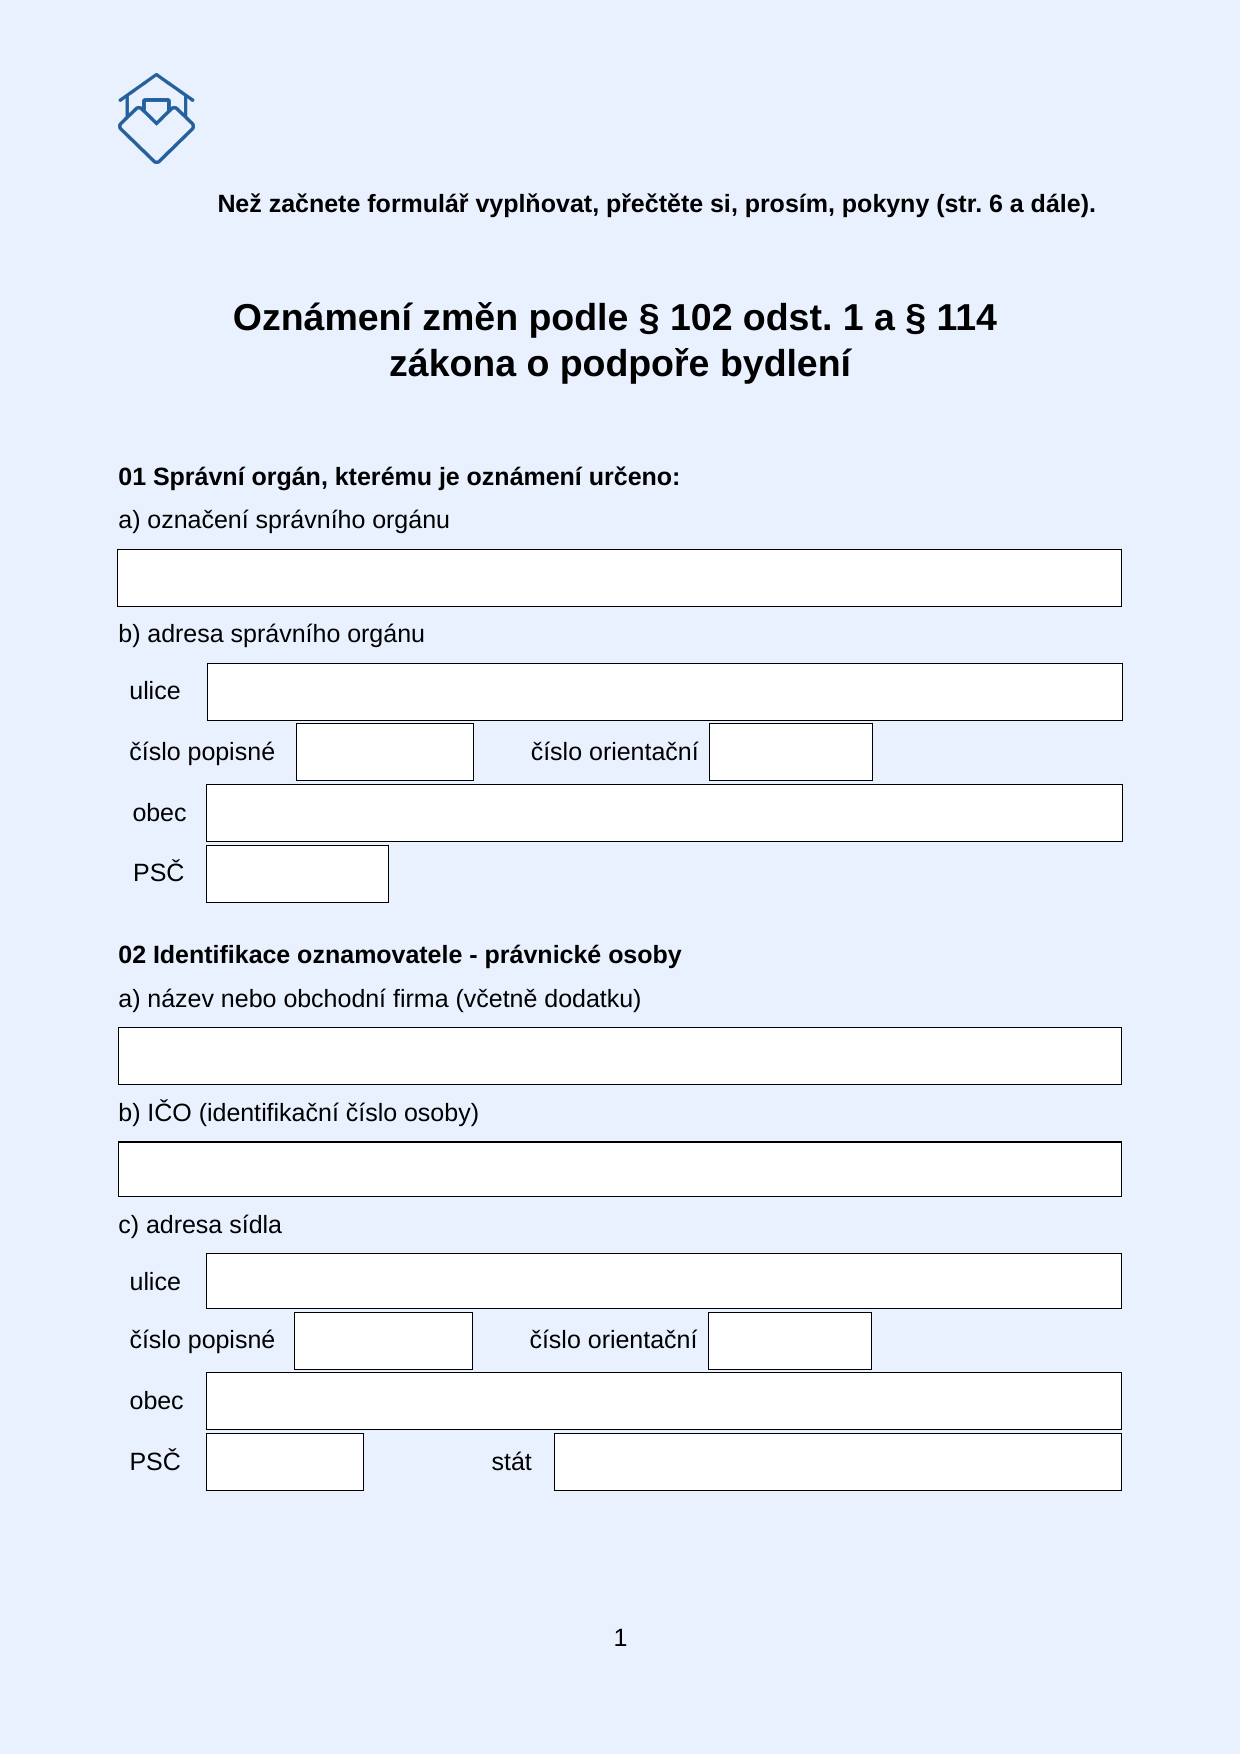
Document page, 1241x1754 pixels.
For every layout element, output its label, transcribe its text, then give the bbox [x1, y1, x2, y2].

table_header ulice [118, 1253, 206, 1308]
text a) označení správního orgánu [118, 505, 1122, 534]
table_header obec [103, 784, 206, 841]
table_header [555, 1434, 1121, 1490]
table_header [207, 846, 388, 902]
table_header [208, 664, 1122, 720]
table_header PSČ [103, 845, 206, 902]
table_header stát [364, 1433, 554, 1490]
table_header [295, 1313, 472, 1369]
table_header [710, 724, 872, 780]
text 01 Správní orgán, kterému je oznámení určeno: [118, 462, 1122, 491]
table_header [119, 1028, 1121, 1084]
table_header [297, 724, 473, 780]
table_header [119, 1143, 1121, 1196]
table_header číslo popisné [118, 723, 296, 780]
text b) IČO (identifikační číslo osoby) [118, 1098, 1122, 1127]
table_header [207, 785, 1122, 841]
text c) adresa sídla [118, 1210, 1122, 1238]
text Oznámení změn podle § 102 odst. 1 a § 114 zákona o podpoře bydlení [118, 295, 1122, 384]
table_header číslo popisné [118, 1312, 294, 1369]
table_header PSČ [118, 1433, 206, 1490]
table_header číslo orientační [473, 1312, 708, 1369]
table_header [207, 1373, 1121, 1429]
table_header [118, 550, 1121, 606]
table_header ulice [118, 663, 207, 720]
table_header číslo orientační [474, 723, 709, 780]
text 02 Identifikace oznamovatele - právnické osoby [118, 940, 1122, 969]
table_header [207, 1434, 363, 1490]
text Než začnete formulář vyplňovat, přečtěte si, prosím, pokyny (str. 6 a dále). [118, 189, 1122, 218]
picture [118, 73, 195, 164]
table_header [207, 1254, 1121, 1308]
table_header [709, 1313, 871, 1369]
text a) název nebo obchodní firma (včetně dodatku) [118, 984, 1122, 1012]
text b) adresa správního orgánu [118, 619, 1122, 648]
table_header obec [118, 1372, 206, 1429]
